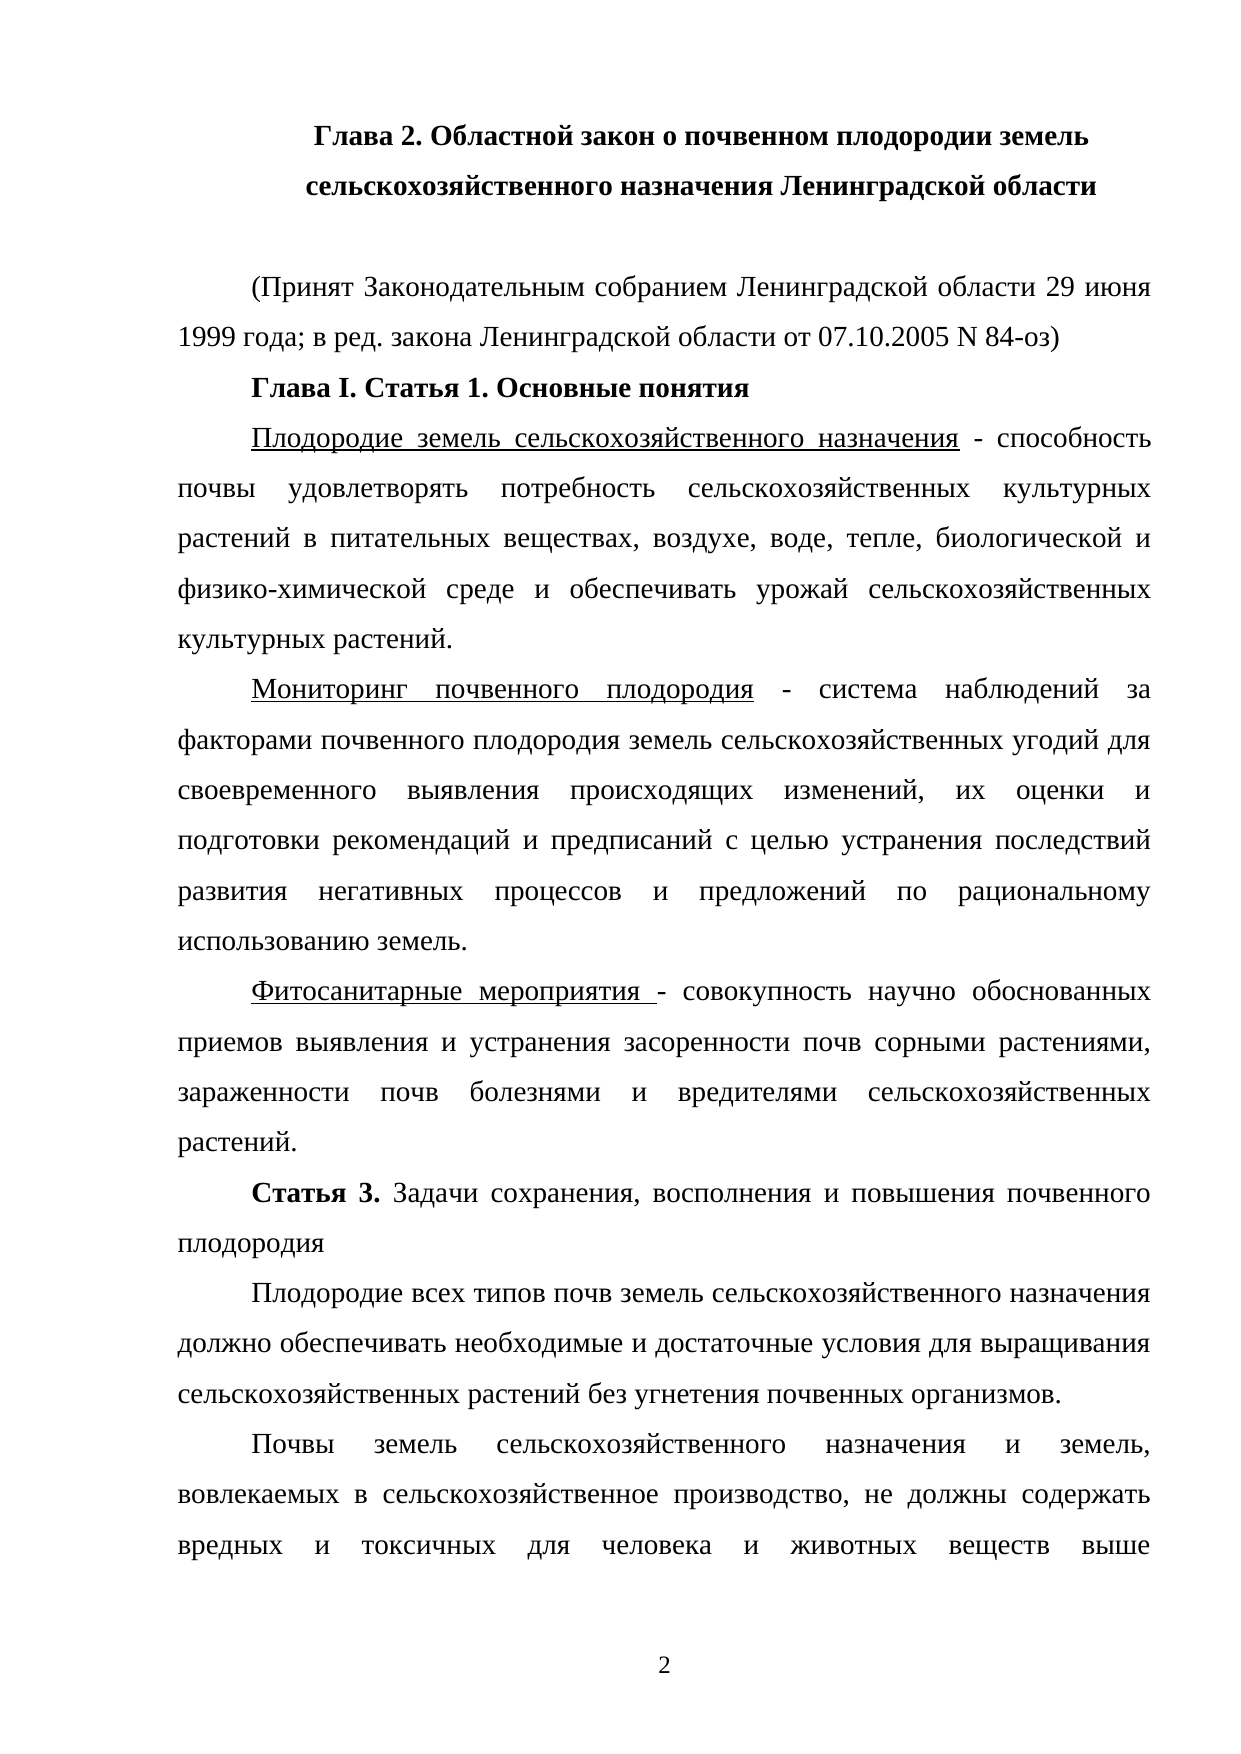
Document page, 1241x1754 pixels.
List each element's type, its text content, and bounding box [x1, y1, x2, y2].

text Плодородие земель сельскохозяйственного назначения - способность почвы удовлетворять потребность сельскохозяйственных культурных растений в питательных веществах, воздухе, воде, тепле, биологической и физико-химической среде и обеспечивать урожай сельскохозяйственных культурных растений. [177, 420, 1152, 655]
text Фитосанитарные мероприятия - совокупность научно обоснованных приемов выявления и устранения засоренности почв сорными растениями, зараженности почв болезнями и вредителями сельскохозяйственных растений. [177, 973, 1152, 1158]
text Мониторинг почвенного плодородия - система наблюдений за факторами почвенного плодородия земель сельскохозяйственных угодий для своевременного выявления происходящих изменений, их оценки и подготовки рекомендаций и предписаний с целью устранения последствий развития негативных процессов и предложений по рациональному использованию земель. [177, 672, 1152, 957]
text Глава 2. Областной закон о почвенном плодородии земель сельскохозяйственного назначения Ленинградской области [251, 118, 1152, 202]
text Статья 3. Задачи сохранения, восполнения и повышения почвенного плодородия [177, 1175, 1152, 1258]
text Плодородие всех типов почв земель сельскохозяйственного назначения должно обеспечивать необходимые и достаточные условия для выращивания сельскохозяйственных растений без угнетения почвенных организмов. [177, 1275, 1152, 1409]
text Глава І. Статья 1. Основные понятия [177, 370, 1152, 403]
text (Принят Законодательным собранием Ленинградской области 29 июня 1999 года; в ред. закона Ленинградской области от 07.10.2005 N 84-оз) [177, 269, 1152, 353]
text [177, 1426, 1152, 1560]
